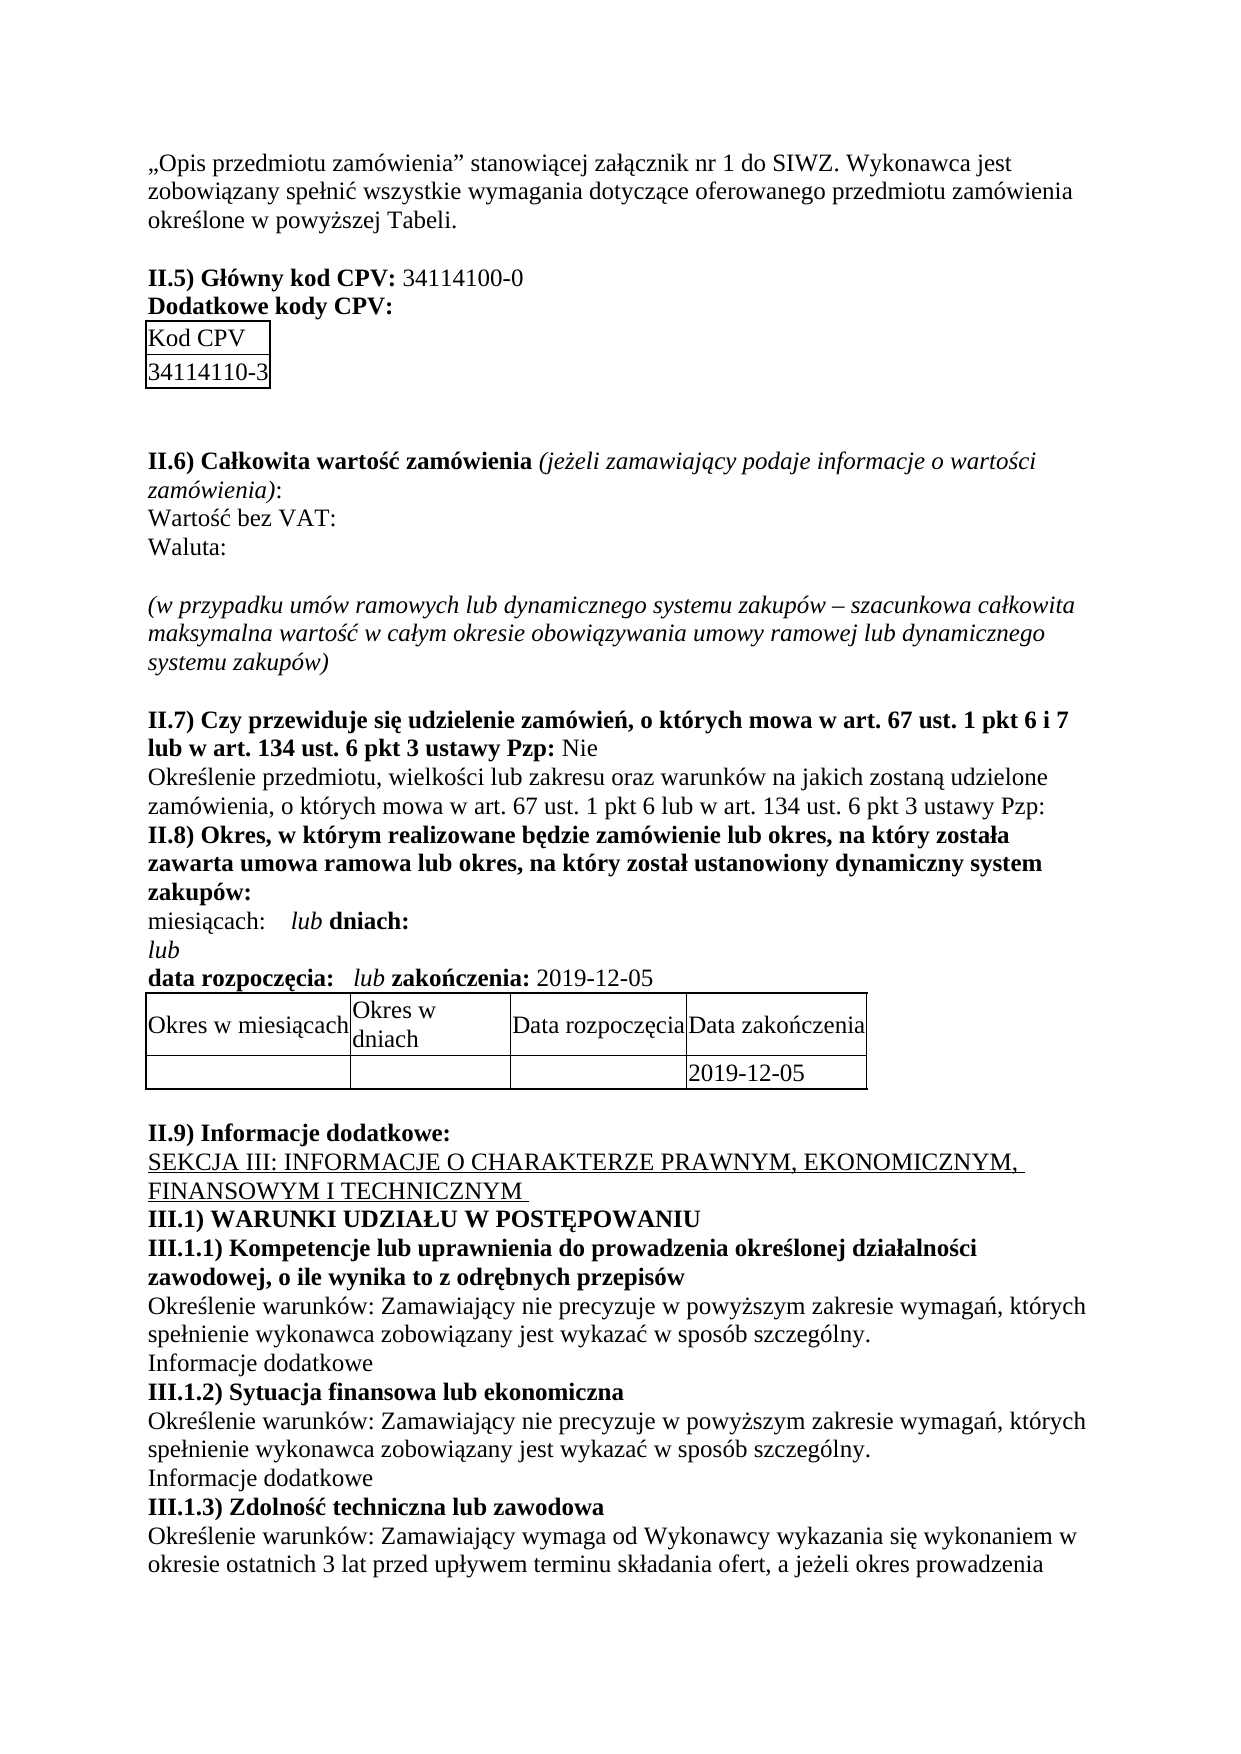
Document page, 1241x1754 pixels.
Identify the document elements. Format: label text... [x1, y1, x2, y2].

text SEKCJA III: INFORMACJE O CHARAKTERZE PRAWNYM, EKONOMICZNYM, FINANSOWYM I TECHNICZNYM [148, 1147, 1093, 1204]
table_header Okres w miesiącach [147, 994, 350, 1054]
table_cell [351, 1056, 510, 1088]
text II.9) Informacje dodatkowe: [148, 1089, 1093, 1147]
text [148, 148, 1093, 320]
table_header Kod CPV [147, 322, 269, 353]
table_header Data zakończenia [687, 994, 866, 1054]
text II.6) Całkowita wartość zamówienia (jeżeli zamawiający podaje informacje o wartości zamówienia): Wartość bez VAT: Waluta: [148, 388, 1093, 561]
text II.7) Czy przewiduje się udzielenie zamówień, o których mowa w art. 67 ust. 1 pkt 6 i 7 lub w art. 134 ust. 6 pkt 3 ustawy Pzp: Nie Określenie przedmiotu, wielkości lub zakresu oraz warunków na jakich zostaną udzielone zamówienia, o których mowa w art. 67 ust. 1 pkt 6 lub w art. 134 ust. 6 pkt 3 ustawy Pzp: II.8) Okres, w którym realizowane będzie zamówienie lub okres, na który została zawarta umowa ramowa lub okres, na który został ustanowiony dynamiczny system zakupów: miesiącach: lub dniach: lub data rozpoczęcia: lub zakończenia: 2019-12-05 [148, 676, 1093, 992]
table_cell 34114110-3 [147, 355, 269, 387]
table_cell [511, 1056, 686, 1088]
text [148, 1233, 1093, 1578]
table_cell [147, 1056, 350, 1088]
table_header Data rozpoczęcia [511, 994, 686, 1054]
table_cell 2019-12-05 [687, 1056, 866, 1088]
text (w przypadku umów ramowych lub dynamicznego systemu zakupów – szacunkowa całkowita maksymalna wartość w całym okresie obowiązywania umowy ramowej lub dynamicznego systemu zakupów) [148, 561, 1093, 676]
table_header Okres w dniach [351, 994, 510, 1054]
text III.1) WARUNKI UDZIAŁU W POSTĘPOWANIU [148, 1204, 1093, 1233]
